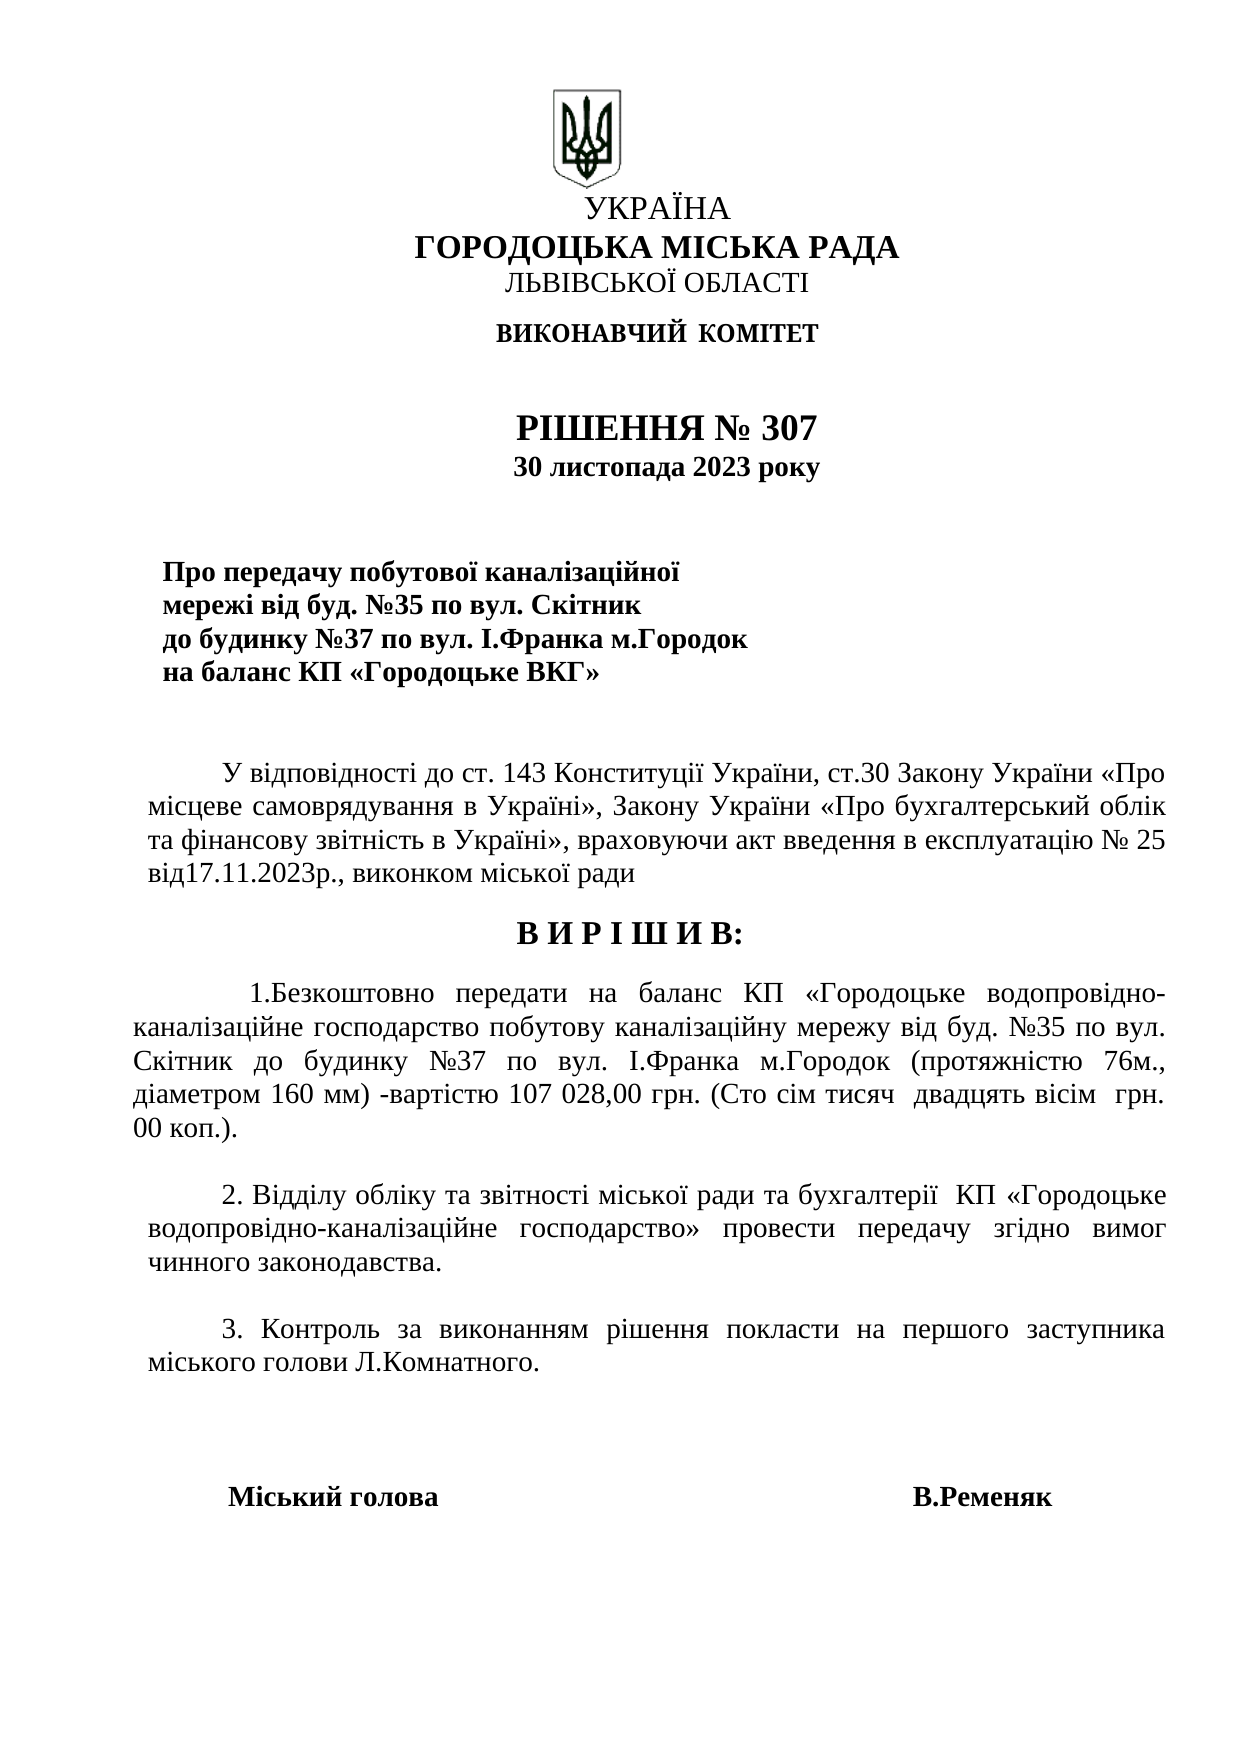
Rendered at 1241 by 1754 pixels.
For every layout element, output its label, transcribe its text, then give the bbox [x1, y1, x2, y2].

text В И Р І Ш И В: [423, 913, 1167, 951]
text У відповідності до ст. 143 Конституції України, ст.30 Закону України «Про місцеве самоврядування в Україні», Закону України «Про бухгалтерський облік та фінансову звітність в Україні», враховуючи акт введення в експлуатацію № 25 від17.11.2023р., виконком міської ради [148, 755, 1167, 889]
picture [552, 88, 623, 189]
text ВИКОНАВЧИЙ КОМІТЕТ [148, 319, 1167, 348]
text УКРАЇНА [148, 188, 1167, 227]
text 1.Безкоштовно передати на баланс КП «Городоцьке водопровідно-каналізаційне господарство побутову каналізаційну мережу від буд. №35 по вул. Скітник до будинку №37 по вул. І.Франка м.Городок (протяжністю 76м., діаметром 160 мм) -вартістю 107 028,00 грн. (Сто сім тисяч двадцять вісім грн. 00 коп.). [133, 976, 1167, 1143]
text на баланс КП «Городоцьке ВКГ» [148, 654, 1167, 688]
text РІШЕННЯ № 307 [148, 406, 1186, 449]
text 3. Контроль за виконанням рішення покласти на першого заступника міського голови Л.Комнатного. [148, 1311, 1167, 1378]
text Про передачу побутової каналізаційної [148, 554, 1167, 587]
text мережі від буд. №35 по вул. Скітник [148, 587, 1167, 621]
text 2. Відділу обліку та звітності міської ради та бухгалтерії КП «Городоцьке водопровідно-каналізаційне господарство» провести передачу згідно вимог чинного законодавства. [148, 1177, 1167, 1277]
text 30 листопада 2023 року [148, 449, 1186, 482]
text Міський голова В.Ременяк [148, 1479, 1167, 1512]
text ЛЬВІВСЬКОЇ ОБЛАСТІ [148, 265, 1167, 299]
text ГОРОДОЦЬКА МІСЬКА РАДА [148, 227, 1167, 265]
text до будинку №37 по вул. І.Франка м.Городок [148, 621, 1167, 654]
